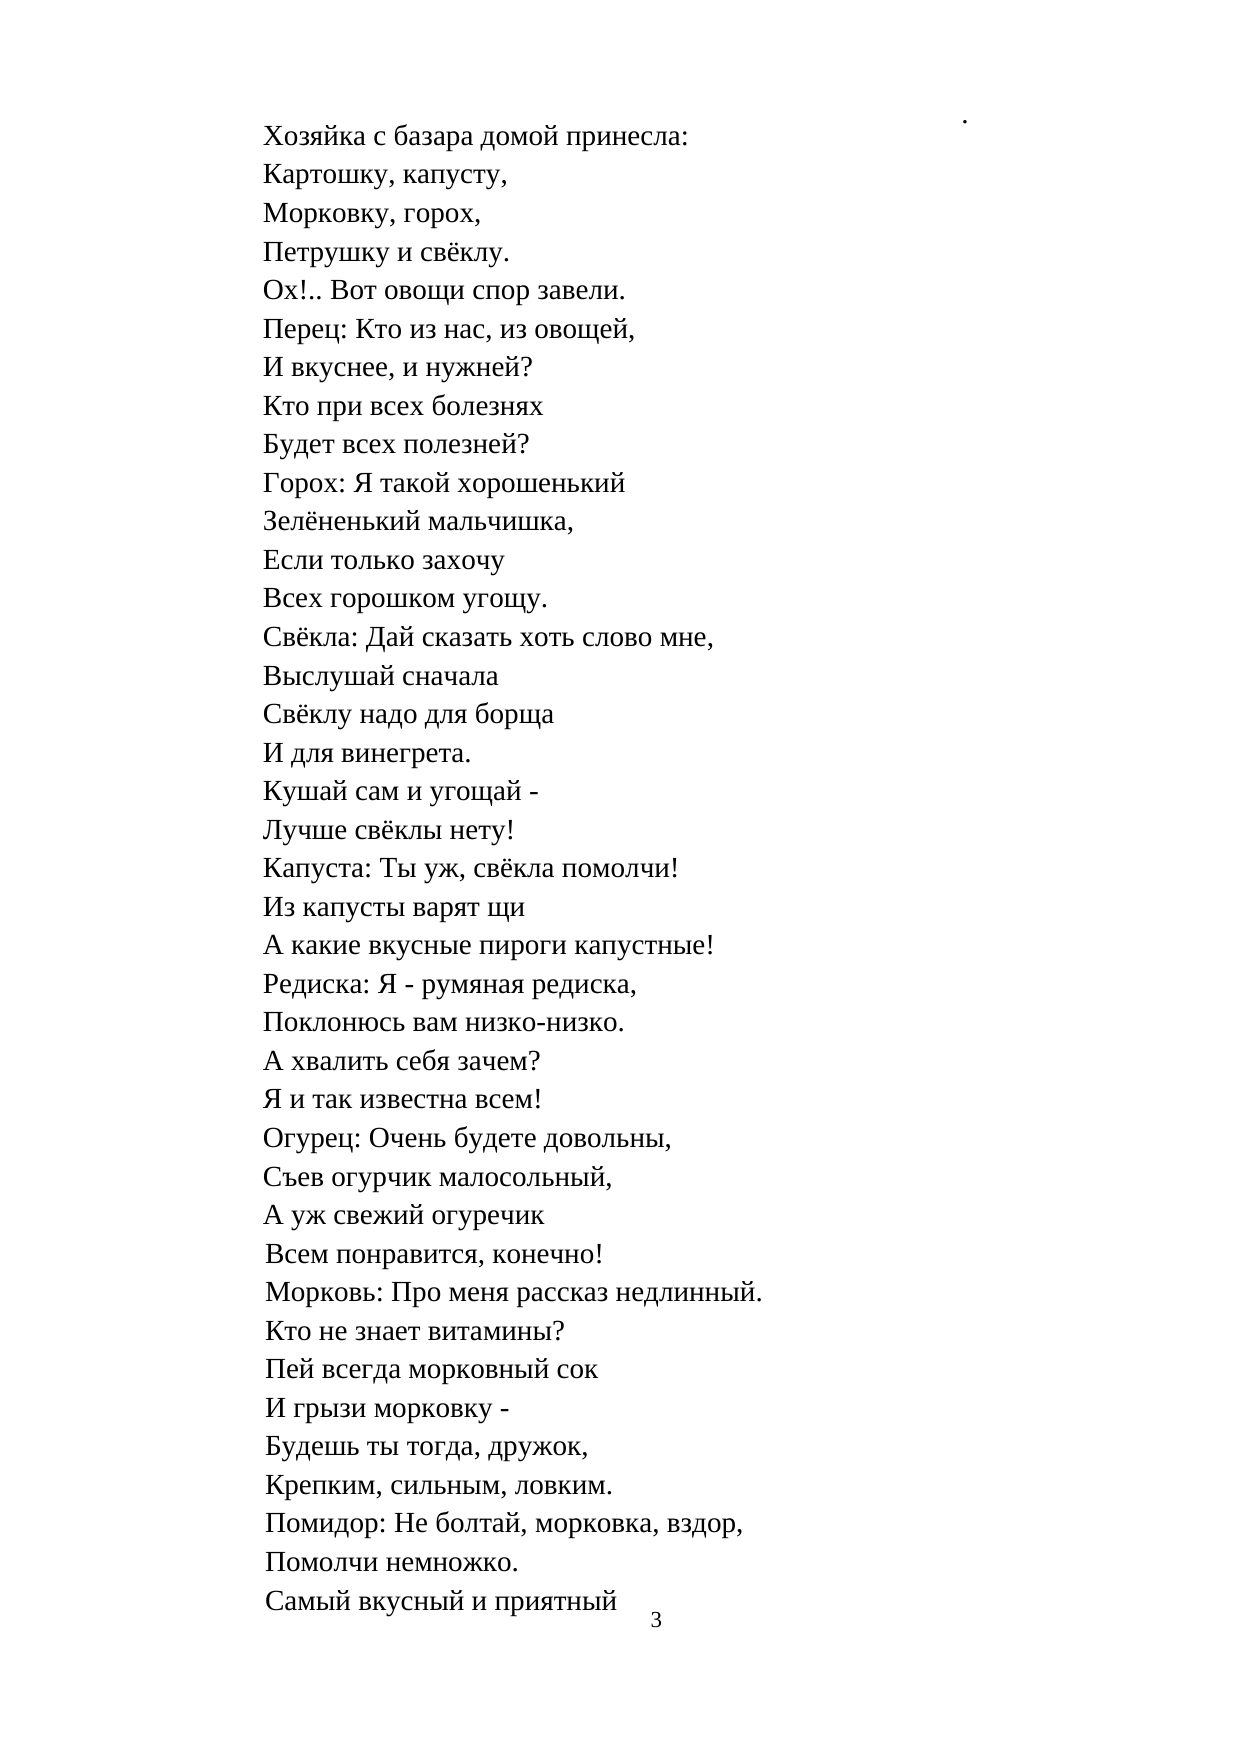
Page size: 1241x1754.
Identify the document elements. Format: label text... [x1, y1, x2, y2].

text Петрушку и свёклу. [177, 234, 1152, 267]
text А хвалить себя зачем? [177, 1043, 1152, 1077]
text Хозяйка с базара домой принесла: [177, 118, 1152, 152]
text Картошку, капусту, [177, 157, 1152, 190]
text И для винегрета. [177, 735, 1152, 768]
text Кто не знает витамины? [177, 1313, 1152, 1346]
text А уж свежий огуречик [177, 1197, 1152, 1231]
text Я и так известна всем! [177, 1082, 1152, 1115]
text Крепким, сильным, ловким. [177, 1467, 1152, 1501]
text Съев огурчик малосольный, [177, 1159, 1152, 1192]
text Зелёненький мальчишка, [177, 503, 1152, 537]
text Если только захочу [177, 542, 1152, 576]
text Лучше свёклы нету! [177, 812, 1152, 845]
text Ох!.. Вот овощи спор завели. [177, 272, 1152, 306]
text Помолчи немножко. [177, 1544, 1152, 1578]
text Будешь ты тогда, дружок, [177, 1428, 1152, 1462]
text И вкуснее, и нужней? [177, 349, 1152, 383]
text Перец: Кто из нас, из овощей, [177, 311, 1152, 344]
text Свёклу надо для борща [177, 696, 1152, 730]
text Выслушай сначала [177, 658, 1152, 691]
text Поклонюсь вам низко-низко. [177, 1004, 1152, 1038]
text Из капусты варят щи [177, 889, 1152, 922]
text А какие вкусные пироги капустные! [177, 927, 1152, 961]
text Кушай сам и угощай - [177, 773, 1152, 807]
text Редиска: Я - румяная редиска, [177, 966, 1152, 999]
text И грызи морковку - [177, 1390, 1152, 1423]
text Капуста: Ты уж, свёкла помолчи! [177, 850, 1152, 884]
text Морковь: Про меня рассказ недлинный. [177, 1274, 1152, 1308]
text Кто при всех болезнях [177, 388, 1152, 421]
text Самый вкусный и приятный [177, 1583, 1152, 1616]
text Помидор: Не болтай, морковка, вздор, [177, 1506, 1152, 1539]
text Пей всегда морковный сок [177, 1351, 1152, 1385]
text Всем понравится, конечно! [177, 1236, 1152, 1269]
text Будет всех полезней? [177, 426, 1152, 460]
text Всех горошком угощу. [177, 581, 1152, 614]
text Свёкла: Дай сказать хоть слово мне, [177, 619, 1152, 653]
text Огурец: Очень будете довольны, [177, 1120, 1152, 1154]
text Морковку, горох, [177, 195, 1152, 229]
text Горох: Я такой хорошенький [177, 465, 1152, 498]
